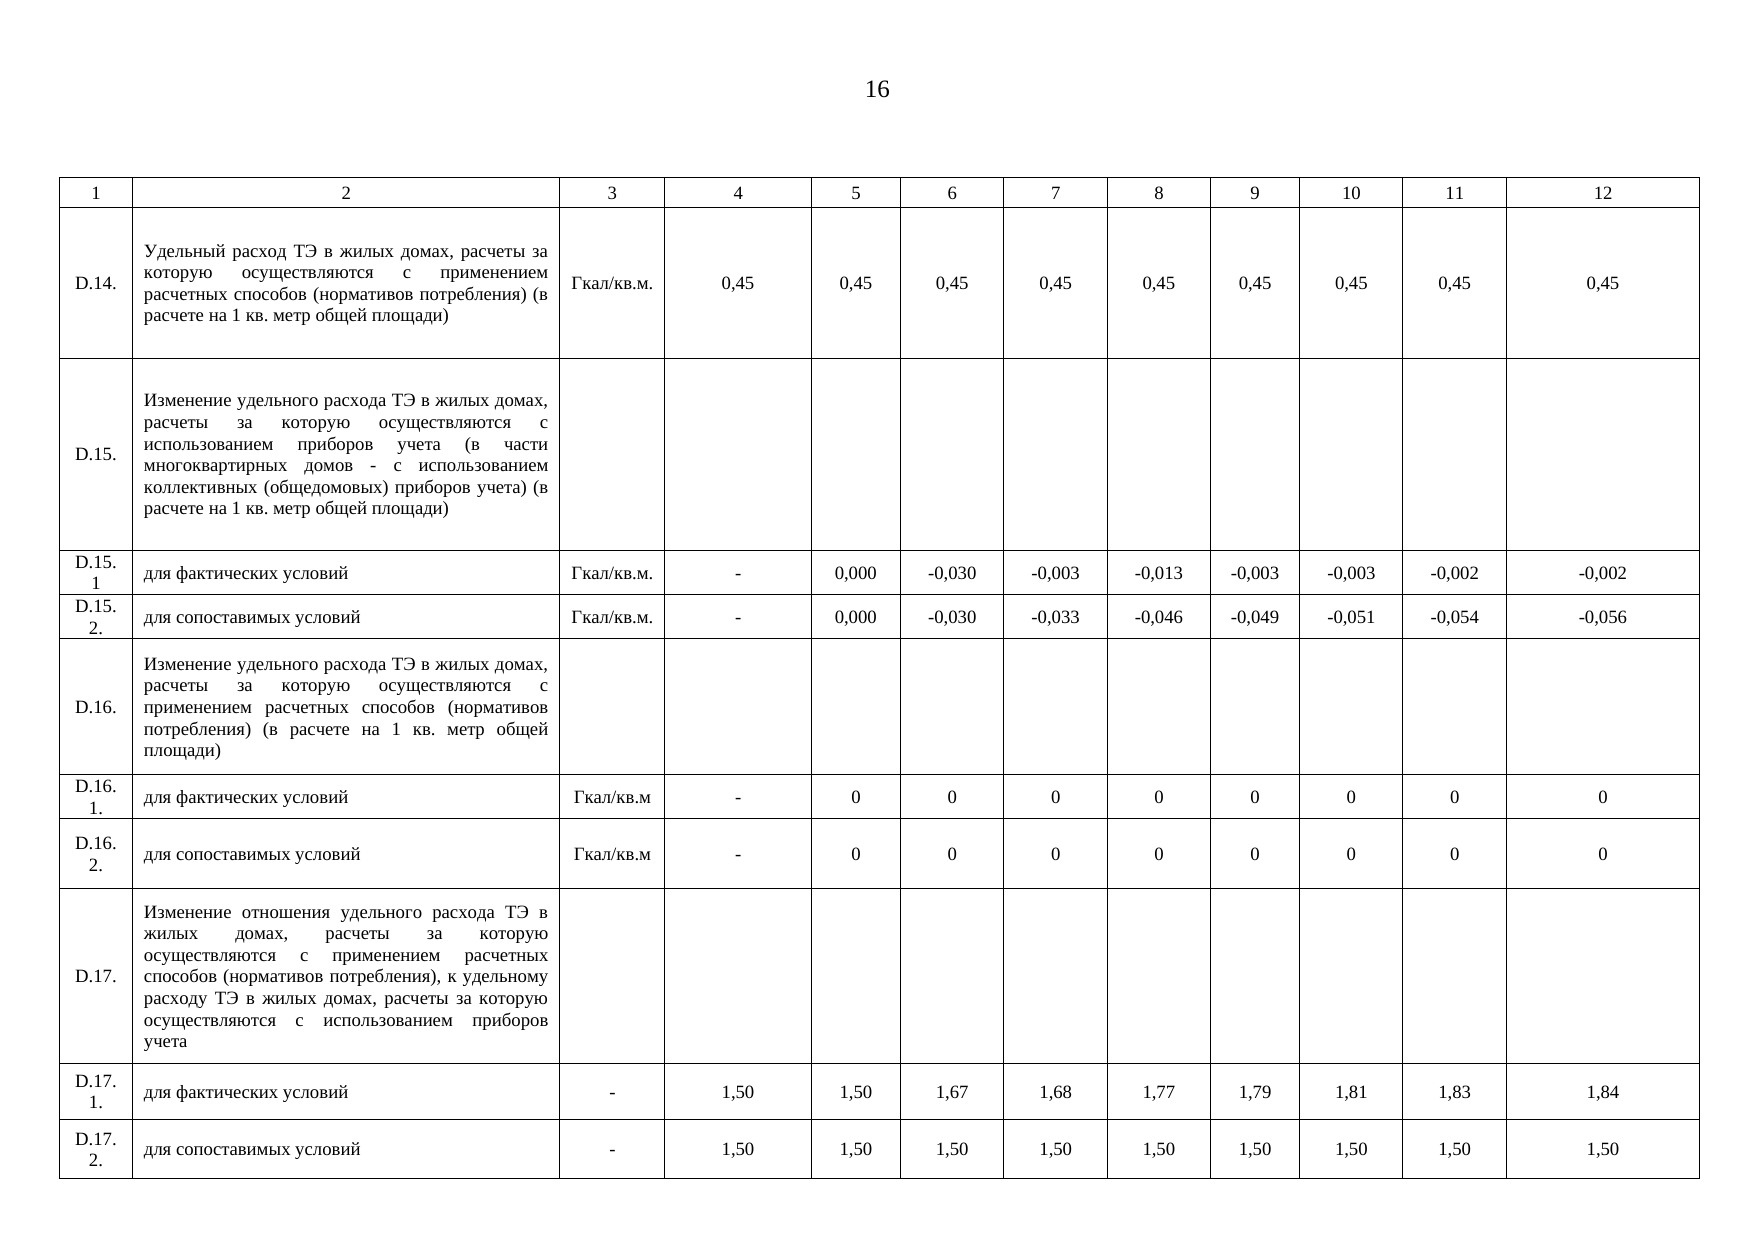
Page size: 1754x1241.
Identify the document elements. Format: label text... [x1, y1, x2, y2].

table_cell для фактических условий [133, 1064, 559, 1119]
table_cell -0,030 [901, 551, 1003, 594]
table_cell - [665, 819, 811, 888]
table_cell 0 [1108, 775, 1210, 818]
table_cell [1211, 639, 1299, 774]
table_cell -0,013 [1108, 551, 1210, 594]
table_cell [812, 889, 900, 1063]
table_cell 0,45 [1108, 208, 1210, 357]
table_cell 0 [1004, 775, 1107, 818]
table_cell 8 [1108, 178, 1210, 207]
table_cell -0,003 [1211, 551, 1299, 594]
table_cell для сопоставимых условий [133, 1120, 559, 1178]
table_cell [665, 359, 811, 550]
table_cell D.17.1. [60, 1064, 132, 1119]
table_cell [812, 639, 900, 774]
table_cell 0,45 [1507, 208, 1699, 357]
table_cell 0,45 [1403, 208, 1506, 357]
table_cell [901, 359, 1003, 550]
table_cell D.15.1 [60, 551, 132, 594]
table_cell 3 [560, 178, 664, 207]
table_cell -0,054 [1403, 595, 1506, 638]
table_cell [1507, 359, 1699, 550]
table_cell 1 [60, 178, 132, 207]
table_cell D.16.2. [60, 819, 132, 888]
table_cell [665, 889, 811, 1063]
table_cell -0,002 [1403, 551, 1506, 594]
table_cell 1,68 [1004, 1064, 1107, 1119]
table_cell для сопоставимых условий [133, 595, 559, 638]
table_cell 1,50 [812, 1120, 900, 1178]
table_cell 0,45 [1211, 208, 1299, 357]
table_cell 10 [1300, 178, 1402, 207]
table_cell [1108, 359, 1210, 550]
table_cell - [560, 1120, 664, 1178]
table_cell D.16. [60, 639, 132, 774]
table_cell 12 [1507, 178, 1699, 207]
table_cell 0 [812, 775, 900, 818]
table_cell - [665, 551, 811, 594]
table_cell 1,50 [1108, 1120, 1210, 1178]
table_cell - [560, 1064, 664, 1119]
table_cell [901, 639, 1003, 774]
table_cell D.16.1. [60, 775, 132, 818]
table_cell Гкал/кв.м [560, 775, 664, 818]
table_cell -0,046 [1108, 595, 1210, 638]
table_cell [1211, 889, 1299, 1063]
table_cell 0 [901, 775, 1003, 818]
table_cell [1004, 639, 1107, 774]
table_cell 0,45 [901, 208, 1003, 357]
table_cell Изменение отношения удельного расхода ТЭ в жилых домах, расчеты за которую осуществляются с применением расчетных способов (нормативов потребления), к удельному расходу ТЭ в жилых домах, расчеты за которую осуществляются с использованием приборов учета [133, 889, 559, 1063]
table_cell для фактических условий [133, 551, 559, 594]
table_cell - [665, 775, 811, 818]
table_cell 0,45 [1004, 208, 1107, 357]
table_cell 1,50 [665, 1120, 811, 1178]
table_cell 0 [1403, 775, 1506, 818]
table_cell -0,051 [1300, 595, 1402, 638]
table_cell [1507, 639, 1699, 774]
table_cell [901, 889, 1003, 1063]
table_cell 1,77 [1108, 1064, 1210, 1119]
table_cell Гкал/кв.м. [560, 551, 664, 594]
table_cell 1,50 [901, 1120, 1003, 1178]
table_cell 0 [1004, 819, 1107, 888]
table_cell 1,83 [1403, 1064, 1506, 1119]
table_cell [1403, 639, 1506, 774]
table_cell 0 [1211, 819, 1299, 888]
table_cell 0,45 [665, 208, 811, 357]
table_cell [1004, 889, 1107, 1063]
table_cell 0 [812, 819, 900, 888]
table_cell [1403, 889, 1506, 1063]
table_cell 1,50 [1300, 1120, 1402, 1178]
table_cell [665, 639, 811, 774]
table_cell [560, 359, 664, 550]
table_cell D.15. [60, 359, 132, 550]
table_cell [1004, 359, 1107, 550]
table_cell Гкал/кв.м. [560, 208, 664, 357]
table_cell 1,67 [901, 1064, 1003, 1119]
table_cell для сопоставимых условий [133, 819, 559, 888]
table_cell 0 [1108, 819, 1210, 888]
table_cell [1300, 889, 1402, 1063]
table_cell 0 [1403, 819, 1506, 888]
table_cell D.17.2. [60, 1120, 132, 1178]
table_cell Удельный расход ТЭ в жилых домах, расчеты за которую осуществляются с применением расчетных способов (нормативов потребления) (в расчете на 1 кв. метр общей площади) [133, 208, 559, 357]
table_cell [560, 639, 664, 774]
table_cell 1,84 [1507, 1064, 1699, 1119]
table_cell - [665, 595, 811, 638]
table_cell -0,049 [1211, 595, 1299, 638]
table_cell 0,45 [1300, 208, 1402, 357]
table_cell Гкал/кв.м [560, 819, 664, 888]
table_cell -0,003 [1300, 551, 1402, 594]
table_cell [812, 359, 900, 550]
table_cell 1,50 [1403, 1120, 1506, 1178]
table_cell 0 [1507, 819, 1699, 888]
table_cell Гкал/кв.м. [560, 595, 664, 638]
table_cell [560, 889, 664, 1063]
table_cell [1300, 359, 1402, 550]
table_cell -0,033 [1004, 595, 1107, 638]
table_cell -0,030 [901, 595, 1003, 638]
table_cell 0 [901, 819, 1003, 888]
table_cell -0,002 [1507, 551, 1699, 594]
table_cell [1507, 889, 1699, 1063]
table_cell 0,000 [812, 551, 900, 594]
table_cell [1108, 639, 1210, 774]
table_cell [1403, 359, 1506, 550]
table_cell 9 [1211, 178, 1299, 207]
table_cell 2 [133, 178, 559, 207]
table_cell 6 [901, 178, 1003, 207]
table_cell 1,50 [1004, 1120, 1107, 1178]
table_cell [1300, 639, 1402, 774]
table_cell 0,45 [812, 208, 900, 357]
table_cell 1,50 [812, 1064, 900, 1119]
table_cell D.17. [60, 889, 132, 1063]
table_cell D.14. [60, 208, 132, 357]
table_cell 0 [1300, 819, 1402, 888]
table_cell 11 [1403, 178, 1506, 207]
table_cell 0,000 [812, 595, 900, 638]
table_cell -0,056 [1507, 595, 1699, 638]
table_cell Изменение удельного расхода ТЭ в жилых домах, расчеты за которую осуществляются с применением расчетных способов (нормативов потребления) (в расчете на 1 кв. метр общей площади) [133, 639, 559, 774]
table_cell 0 [1211, 775, 1299, 818]
table_cell 1,79 [1211, 1064, 1299, 1119]
table_cell 4 [665, 178, 811, 207]
table_cell 1,50 [1211, 1120, 1299, 1178]
table_cell 1,50 [1507, 1120, 1699, 1178]
table_cell 1,81 [1300, 1064, 1402, 1119]
table_cell 0 [1507, 775, 1699, 818]
table_cell [1211, 359, 1299, 550]
table_cell 7 [1004, 178, 1107, 207]
table_cell [1108, 889, 1210, 1063]
table_cell для фактических условий [133, 775, 559, 818]
table_cell D.15.2. [60, 595, 132, 638]
table_cell Изменение удельного расхода ТЭ в жилых домах, расчеты за которую осуществляются с использованием приборов учета (в части многоквартирных домов - с использованием коллективных (общедомовых) приборов учета) (в расчете на 1 кв. метр общей площади) [133, 359, 559, 550]
table_cell 1,50 [665, 1064, 811, 1119]
table_cell -0,003 [1004, 551, 1107, 594]
table_cell 5 [812, 178, 900, 207]
table_cell 0 [1300, 775, 1402, 818]
